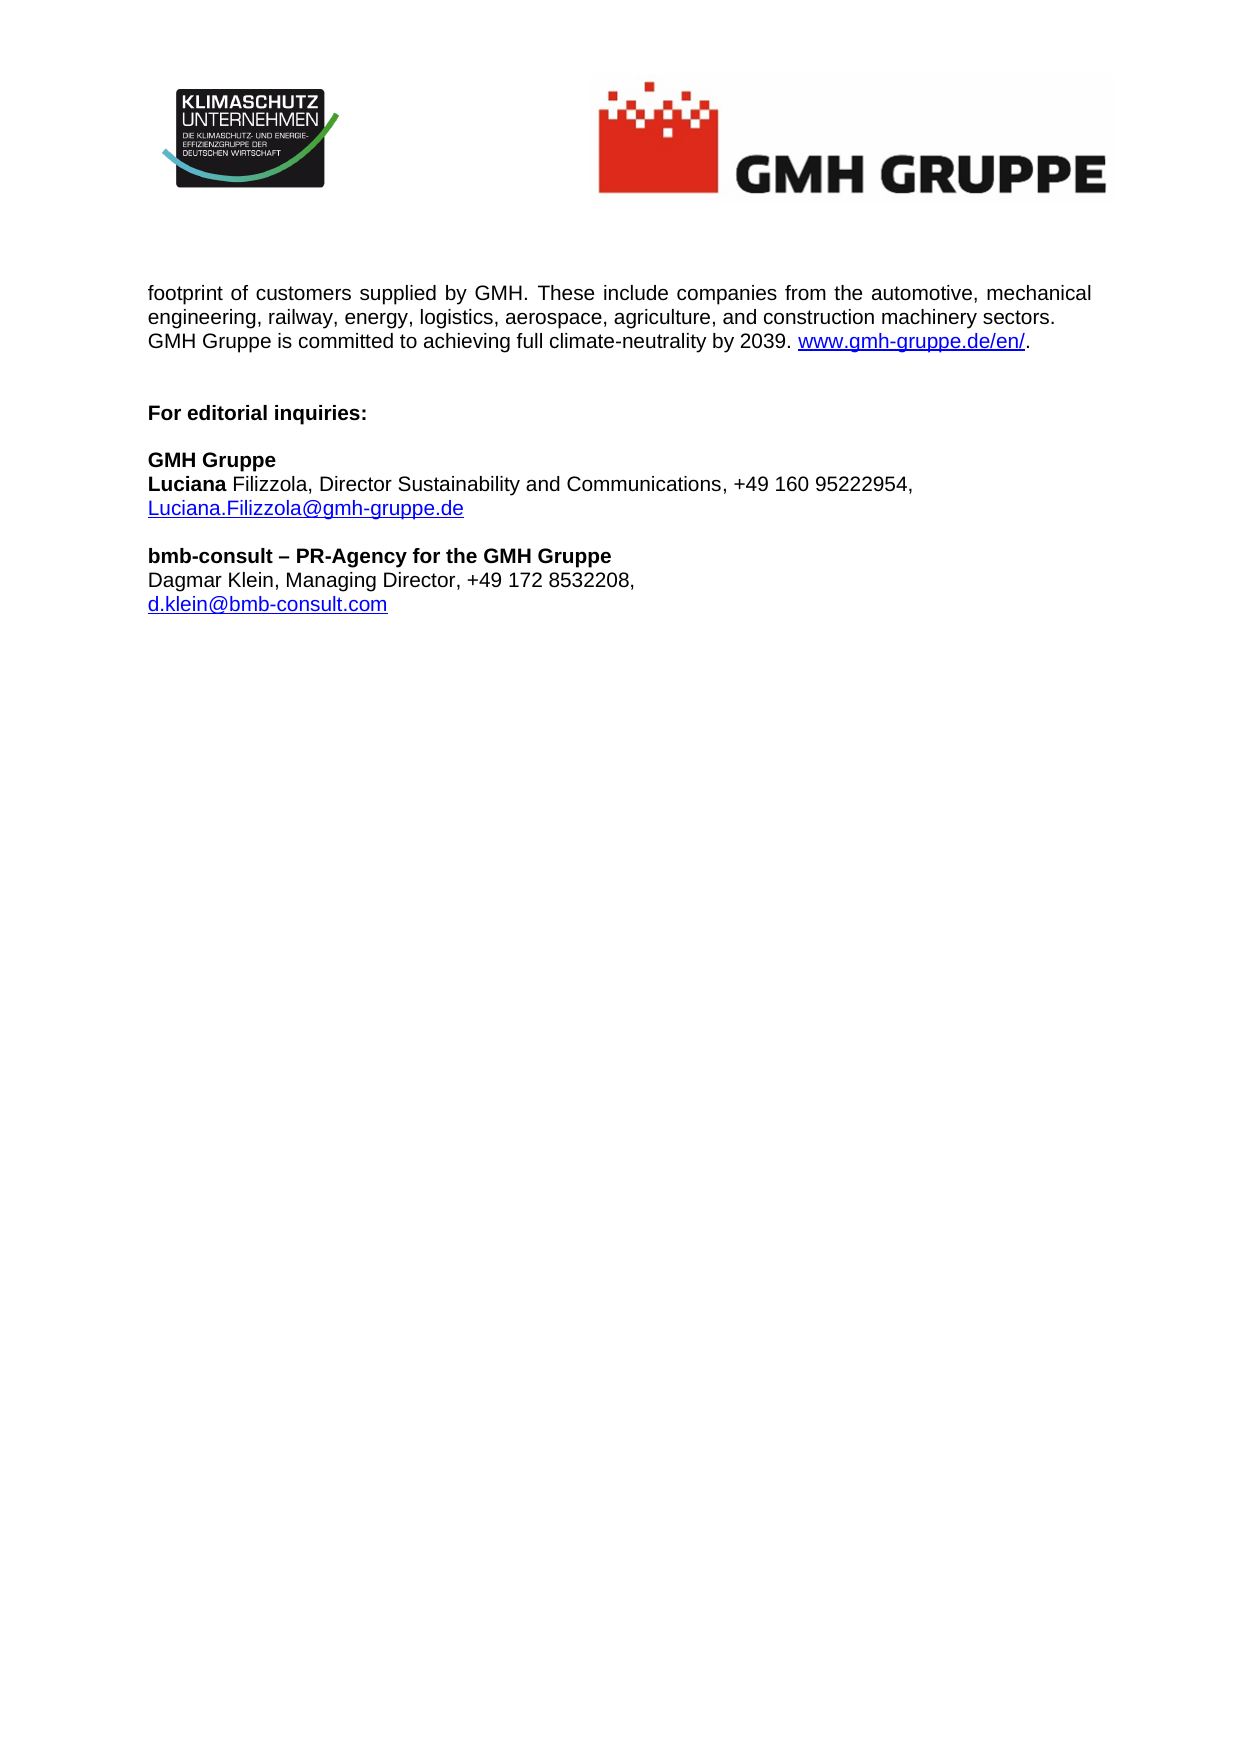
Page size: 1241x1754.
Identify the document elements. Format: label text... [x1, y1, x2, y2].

text Luciana.Filizzola@gmh-gruppe.de [148, 496, 1093, 520]
text bmb-consult – PR-Agency for the GMH Gruppe [148, 544, 1093, 568]
text d.klein@bmb-consult.com [148, 592, 1093, 616]
text For editorial inquiries: [148, 400, 1093, 424]
text GMH Gruppe [148, 448, 1093, 472]
text Dagmar Klein, Managing Director, +49 172 8532208, [148, 568, 1093, 592]
picture [590, 73, 1115, 202]
picture [147, 73, 353, 202]
text GMH Gruppe is committed to achieving full climate-neutrality by 2039. www.gmh-gruppe.de/en/. [148, 328, 1093, 352]
text Luciana Filizzola, Director Sustainability and Communications, +49 160 95222954, [148, 472, 1093, 496]
